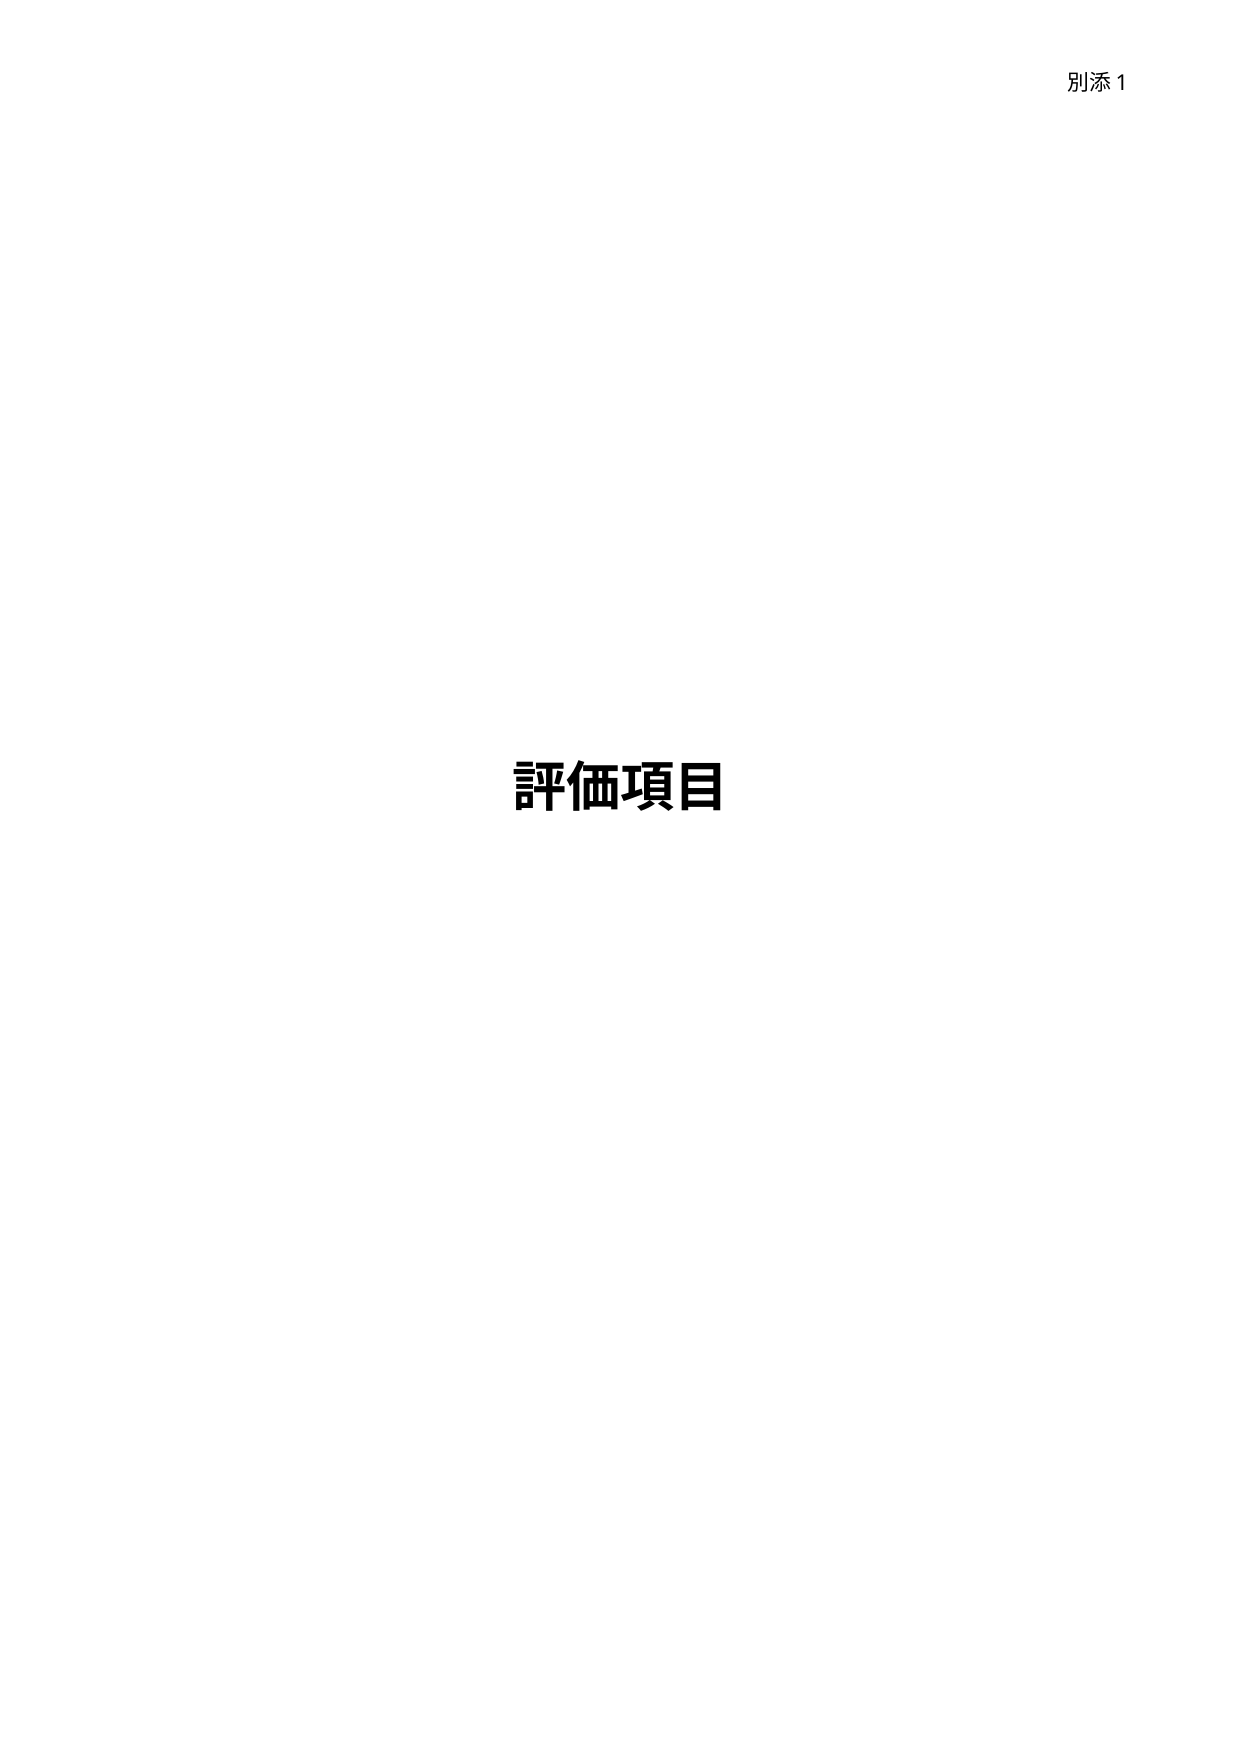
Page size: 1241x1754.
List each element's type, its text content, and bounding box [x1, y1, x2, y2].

text 評価項目 [112, 727, 1128, 839]
